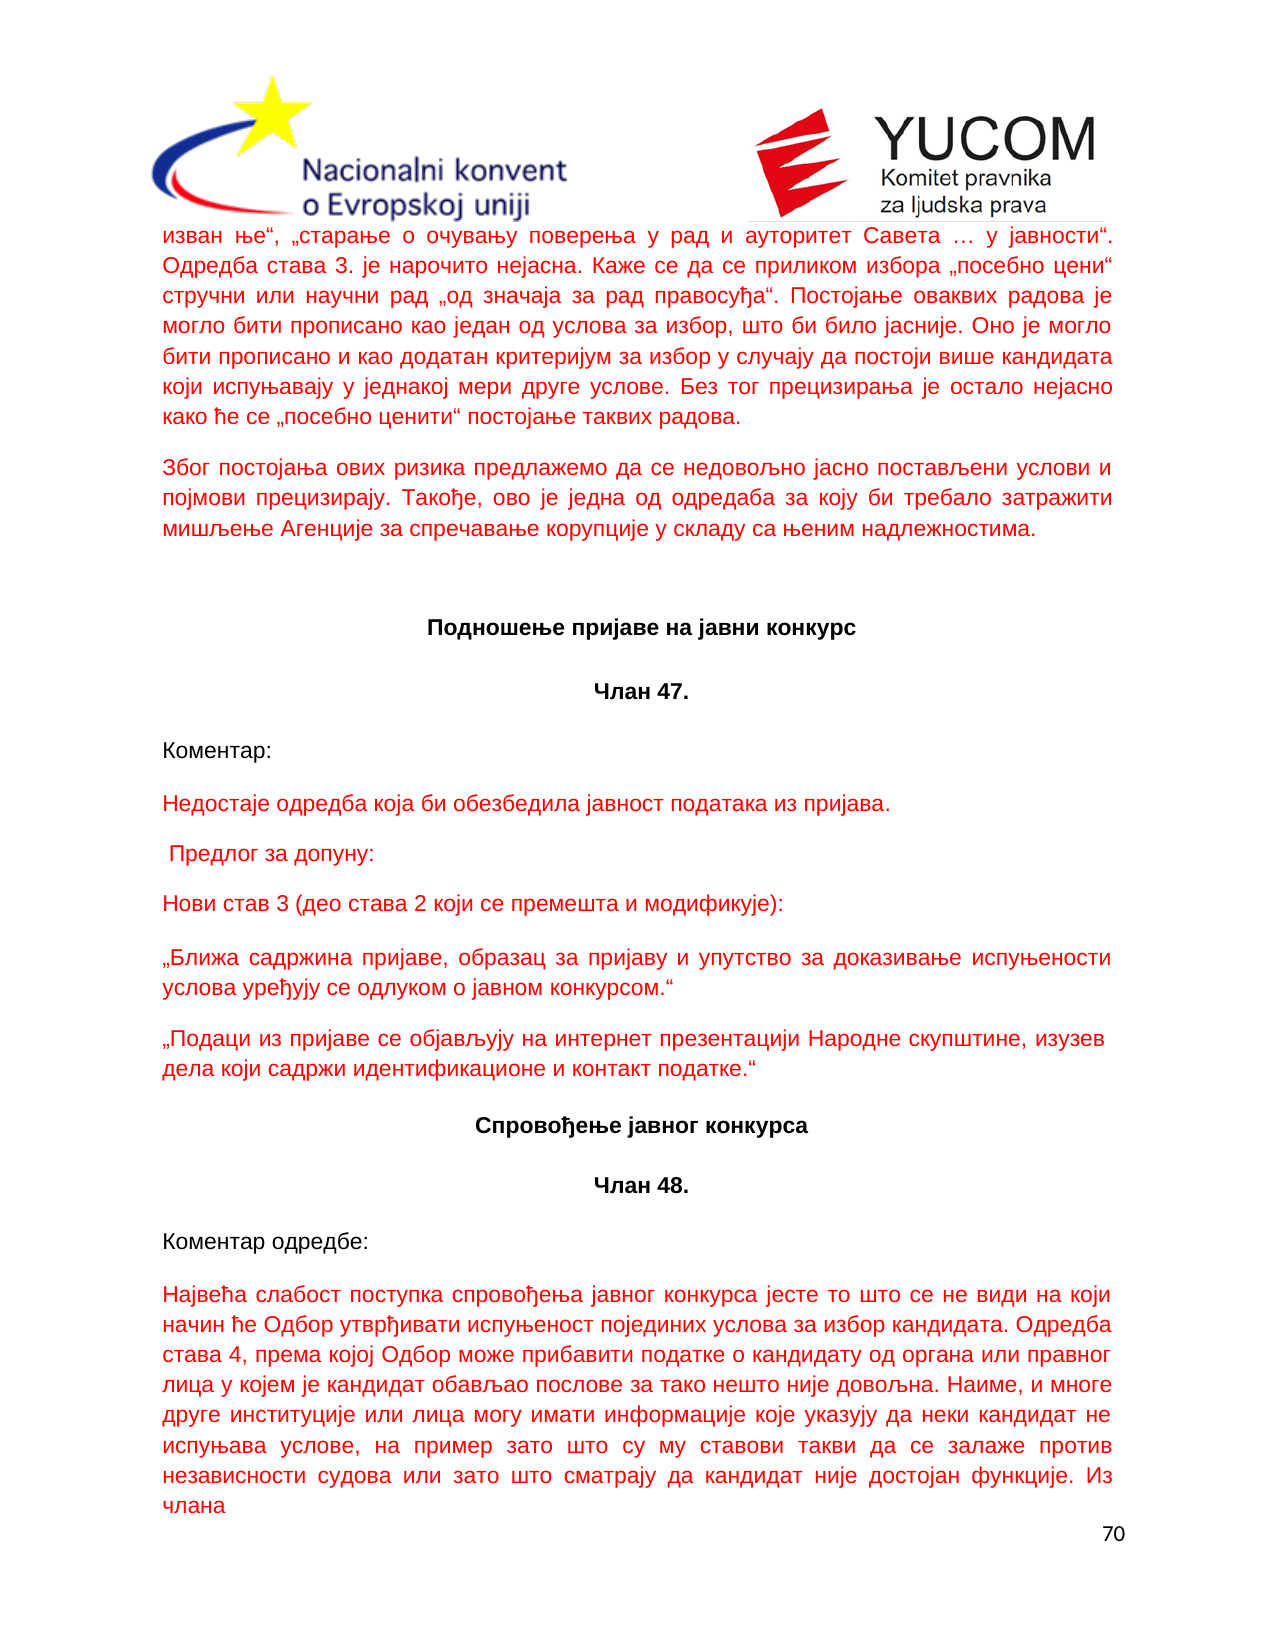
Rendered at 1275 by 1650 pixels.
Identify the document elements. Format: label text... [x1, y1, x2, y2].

text Нови став 3 (део става 2 који се премешта и модификује): [162, 889, 1125, 917]
text Члан 47. [162, 653, 1121, 711]
text „Подаци из пријаве се објављују на интернет презентацији Народне скупштине, изузев дела који садржи идентификационе и контакт податке.“ [162, 1025, 1121, 1081]
text Предлог за допуну: [162, 839, 881, 866]
text Спровођење јавног конкурса [162, 1088, 1121, 1145]
picture [747, 106, 1106, 222]
text Недостаје одредба која би обезбедила јавност података из пријава. [162, 790, 1130, 816]
text Коментар одредбе: [162, 1228, 1125, 1254]
text Због постојања ових ризика предлажемо да се недовољно јасно постављени услови и појмови прецизирају. Такође, ово је једна од одредаба за коју би требало затражити мишљење Агенције за спречавање корупције у складу са њеним надлежностима. [162, 454, 1113, 541]
text „Ближа садржина пријаве, образац за пријаву и упутство за доказивање испуњености услова уређују се одлуком о јавном конкурсом.“ [162, 944, 1121, 1000]
text Подношење пријаве на јавни конкурс [162, 590, 1121, 647]
text Коментар: [162, 737, 1125, 763]
picture [150, 75, 568, 222]
text Највећа слабост поступка спровођења јавног конкурса јесте то што се не види на који начин ће Одбор утврђивати испуњеност појединих услова за избор кандидата. Одредба става 4, према којој Одбор може прибавити податке о кандидату од органа или правног лица у којем је кандидат обављао послове за тако нешто није довољна. Наиме, и многе друге институције или лица могу имати информације које указују да неки кандидат не испуњава услове, на пример зато што су му ставови такви да се залаже против независности судова или зато што сматрају да кандидат није достојан функције. Из члана [162, 1281, 1113, 1518]
text Члан 48. [162, 1148, 1121, 1205]
